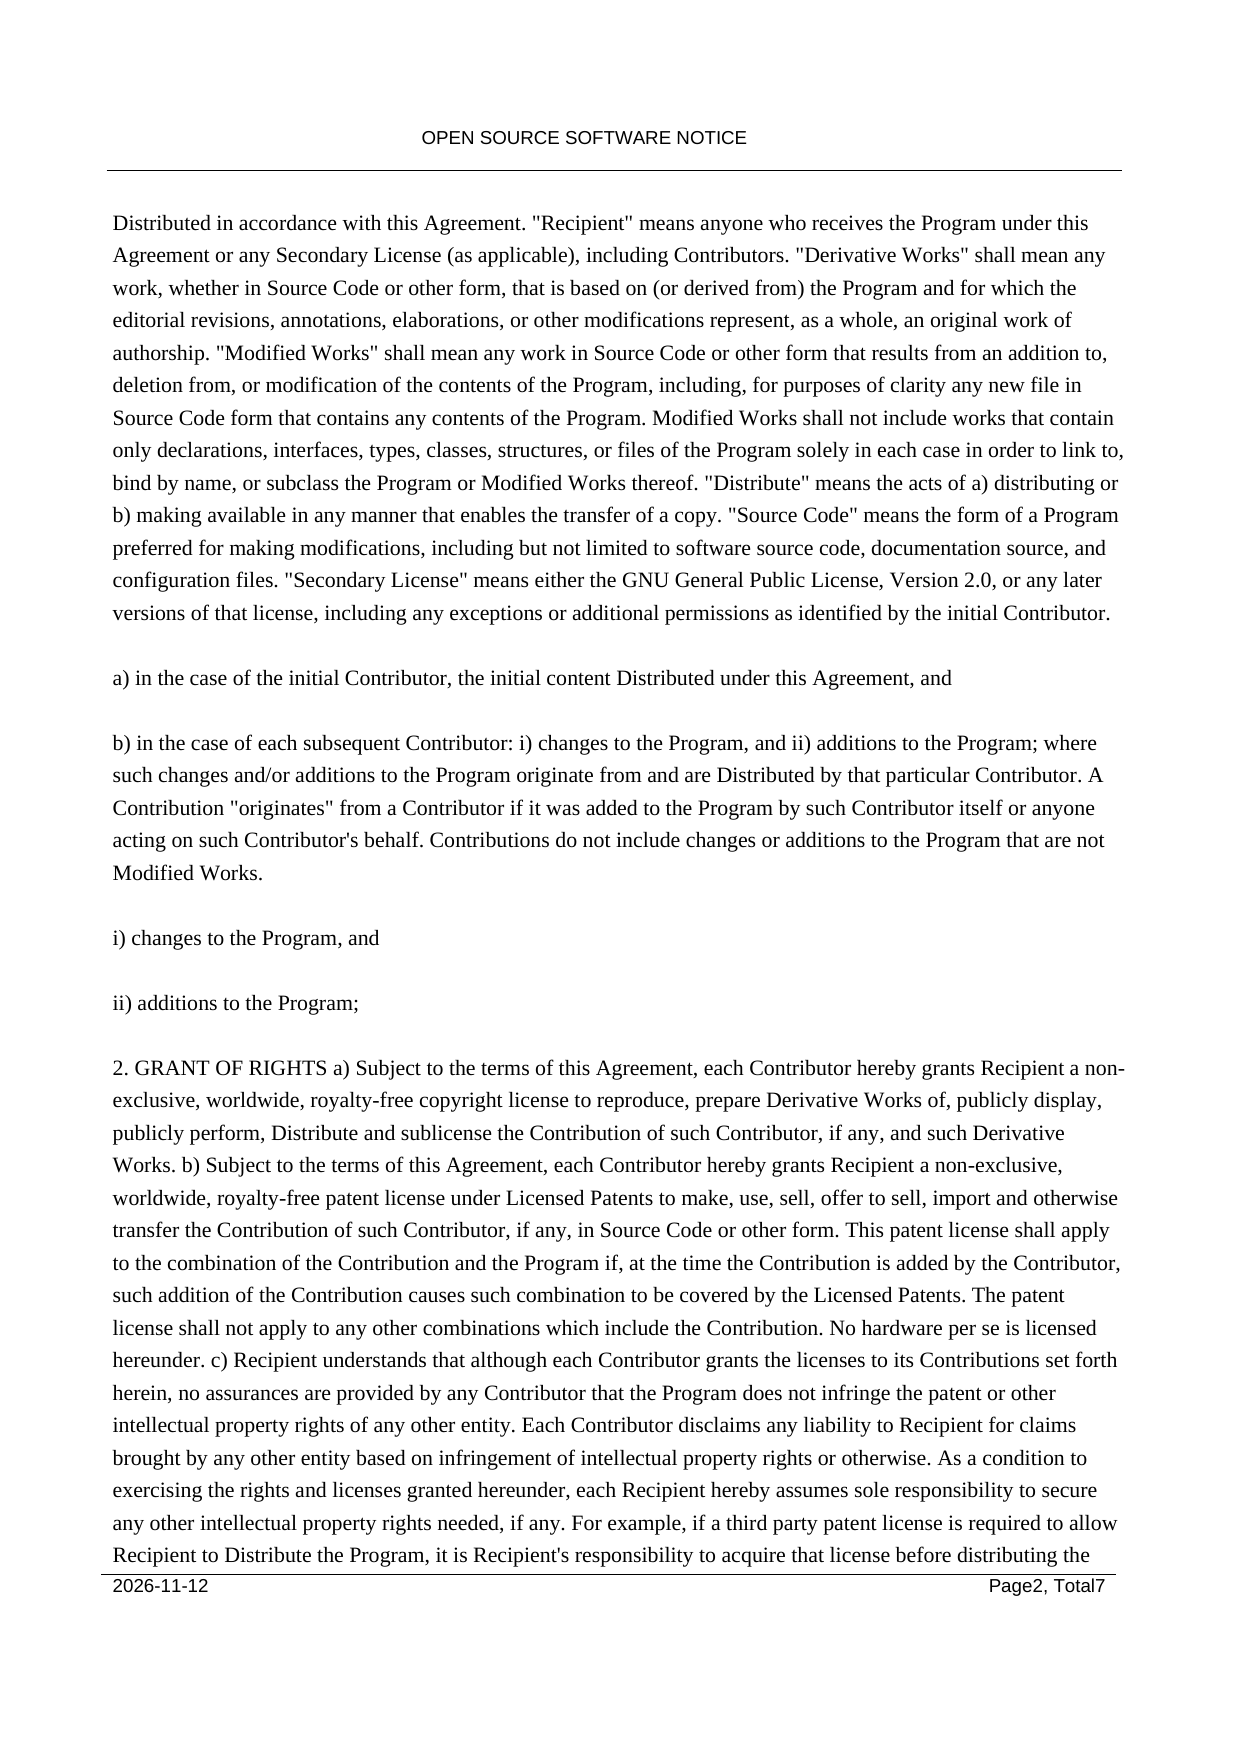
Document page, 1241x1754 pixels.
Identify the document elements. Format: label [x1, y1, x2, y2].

text [112, 206, 1128, 1571]
